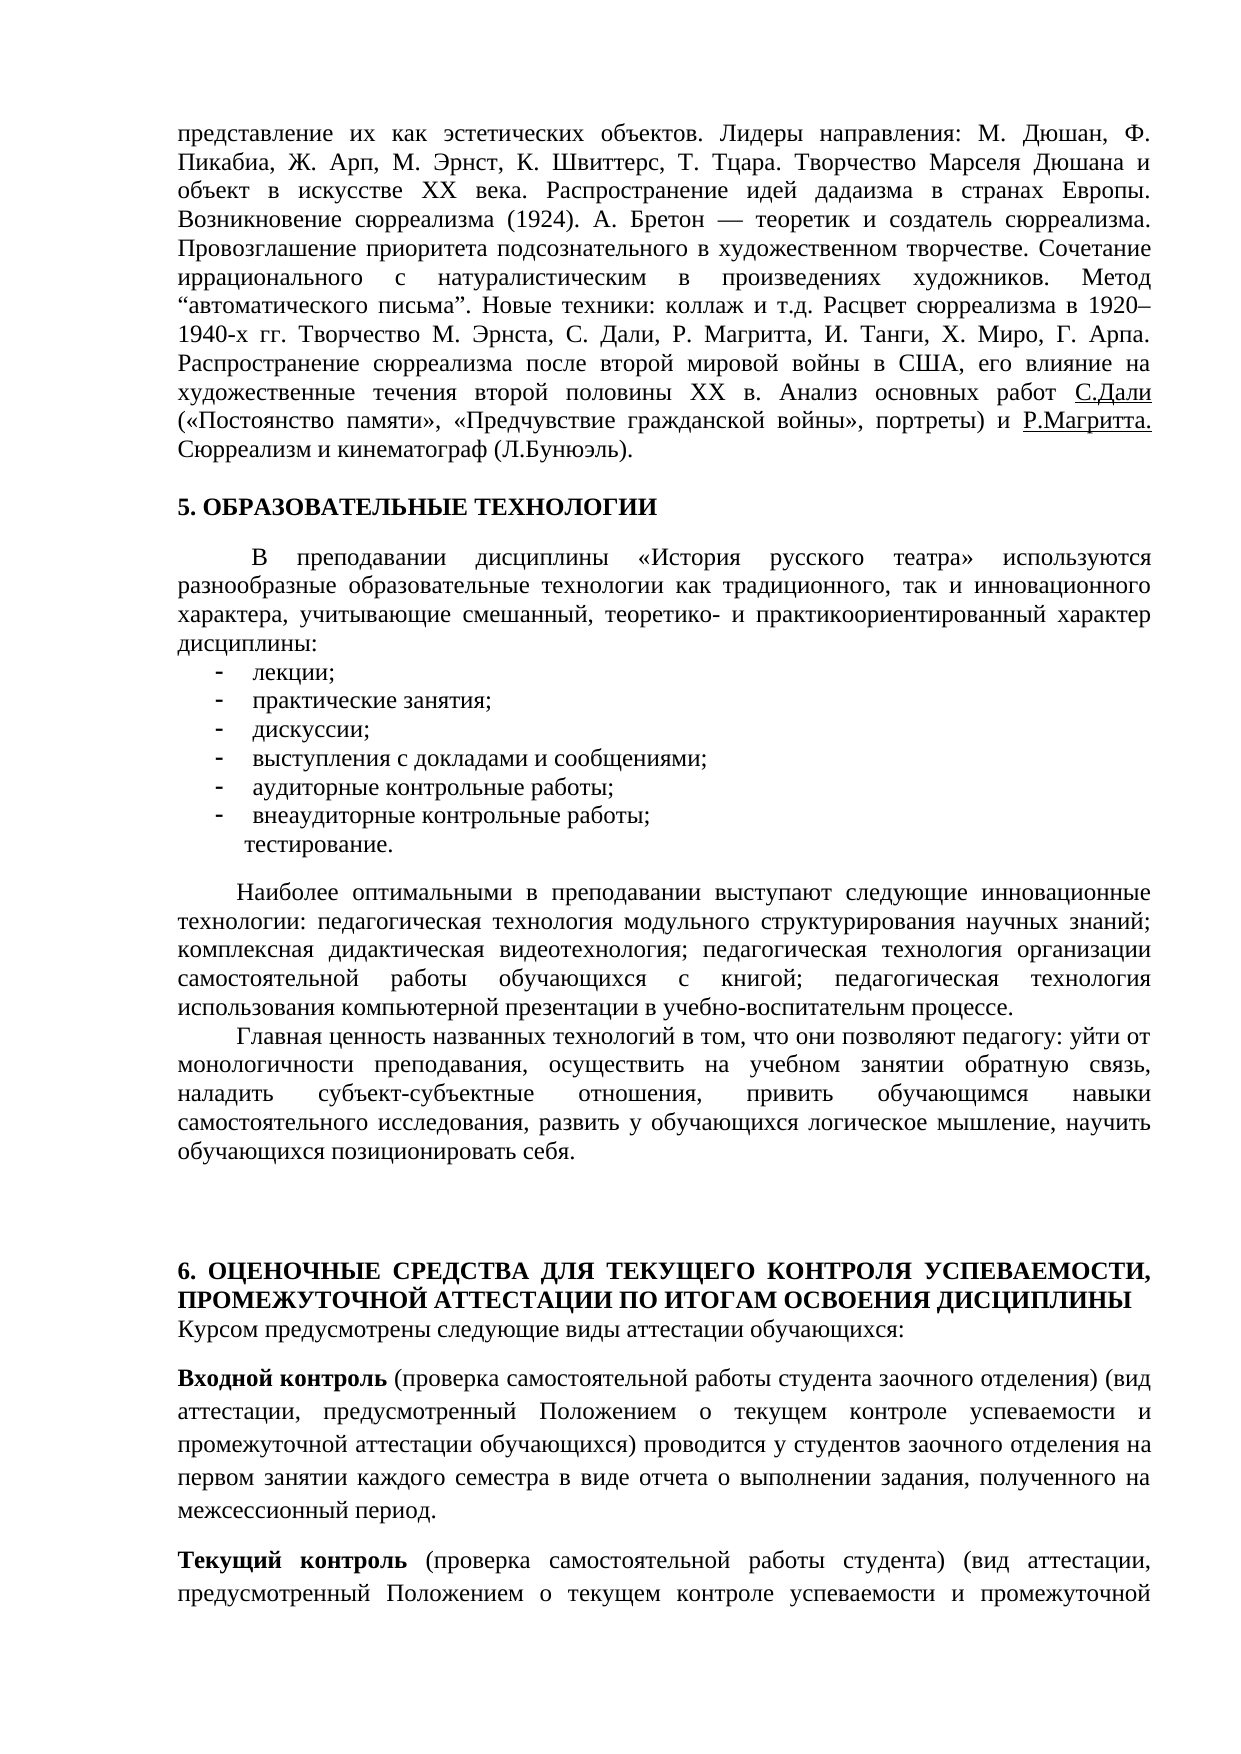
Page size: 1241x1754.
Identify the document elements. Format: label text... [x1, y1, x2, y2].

text Входной контроль (проверка самостоятельной работы студента заочного отделения) (вид аттестации, предусмотренный Положением о текущем контроле успеваемости и промежуточной аттестации обучающихся) проводится у студентов заочного отделения на первом занятии каждого семестра в виде отчета о выполнении задания, полученного на межсессионный период. [177, 1363, 1152, 1524]
list аудиторные контрольные работы; [215, 772, 1152, 800]
list выступления с докладами и сообщениями; [215, 743, 1152, 772]
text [177, 1545, 1152, 1607]
list лекции; [215, 657, 1152, 685]
text В преподавании дисциплины «История русского театра» используются разнообразные образовательные технологии как традиционного, так и инновационного характера, учитывающие смешанный, теоретико- и практикоориентированный характер дисциплины: [177, 542, 1152, 657]
text Главная ценность названных технологий в том, что они позволяют педагогу: уйти от монологичности преподавания, осуществить на учебном занятии обратную связь, наладить субъект-субъектные отношения, привить обучающимся навыки самостоятельного исследования, развить у обучающихся логическое мышление, научить обучающихся позиционировать себя. [177, 1021, 1152, 1164]
text Наиболее оптимальными в преподавании выступают следующие инновационные технологии: педагогическая технология модульного структурирования научных знаний; комплексная дидактическая видеотехнология; педагогическая технология организации самостоятельной работы обучающихся с книгой; педагогическая технология использования компьютерной презентации в учебно-воспитательнм процессе. [177, 877, 1152, 1021]
text Курсом предусмотрены следующие виды аттестации обучающихся: [177, 1314, 1152, 1342]
text 6. ОЦЕНОЧНЫЕ СРЕДСТВА ДЛЯ ТЕКУЩЕГО КОНТРОЛЯ УСПЕВАЕМОСТИ, ПРОМЕЖУТОЧНОЙ АТТЕСТАЦИИ ПО ИТОГАМ ОСВОЕНИЯ ДИСЦИПЛИНЫ [177, 1256, 1152, 1314]
text 5. ОБРАЗОВАТЕЛЬНЫЕ ТЕХНОЛОГИИ [177, 492, 1152, 521]
list практические занятия; [215, 685, 1152, 714]
list дискуссии; [215, 714, 1152, 743]
list внеаудиторные контрольные работы; [215, 800, 1152, 829]
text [177, 118, 1152, 463]
text тестирование. [244, 829, 1152, 858]
